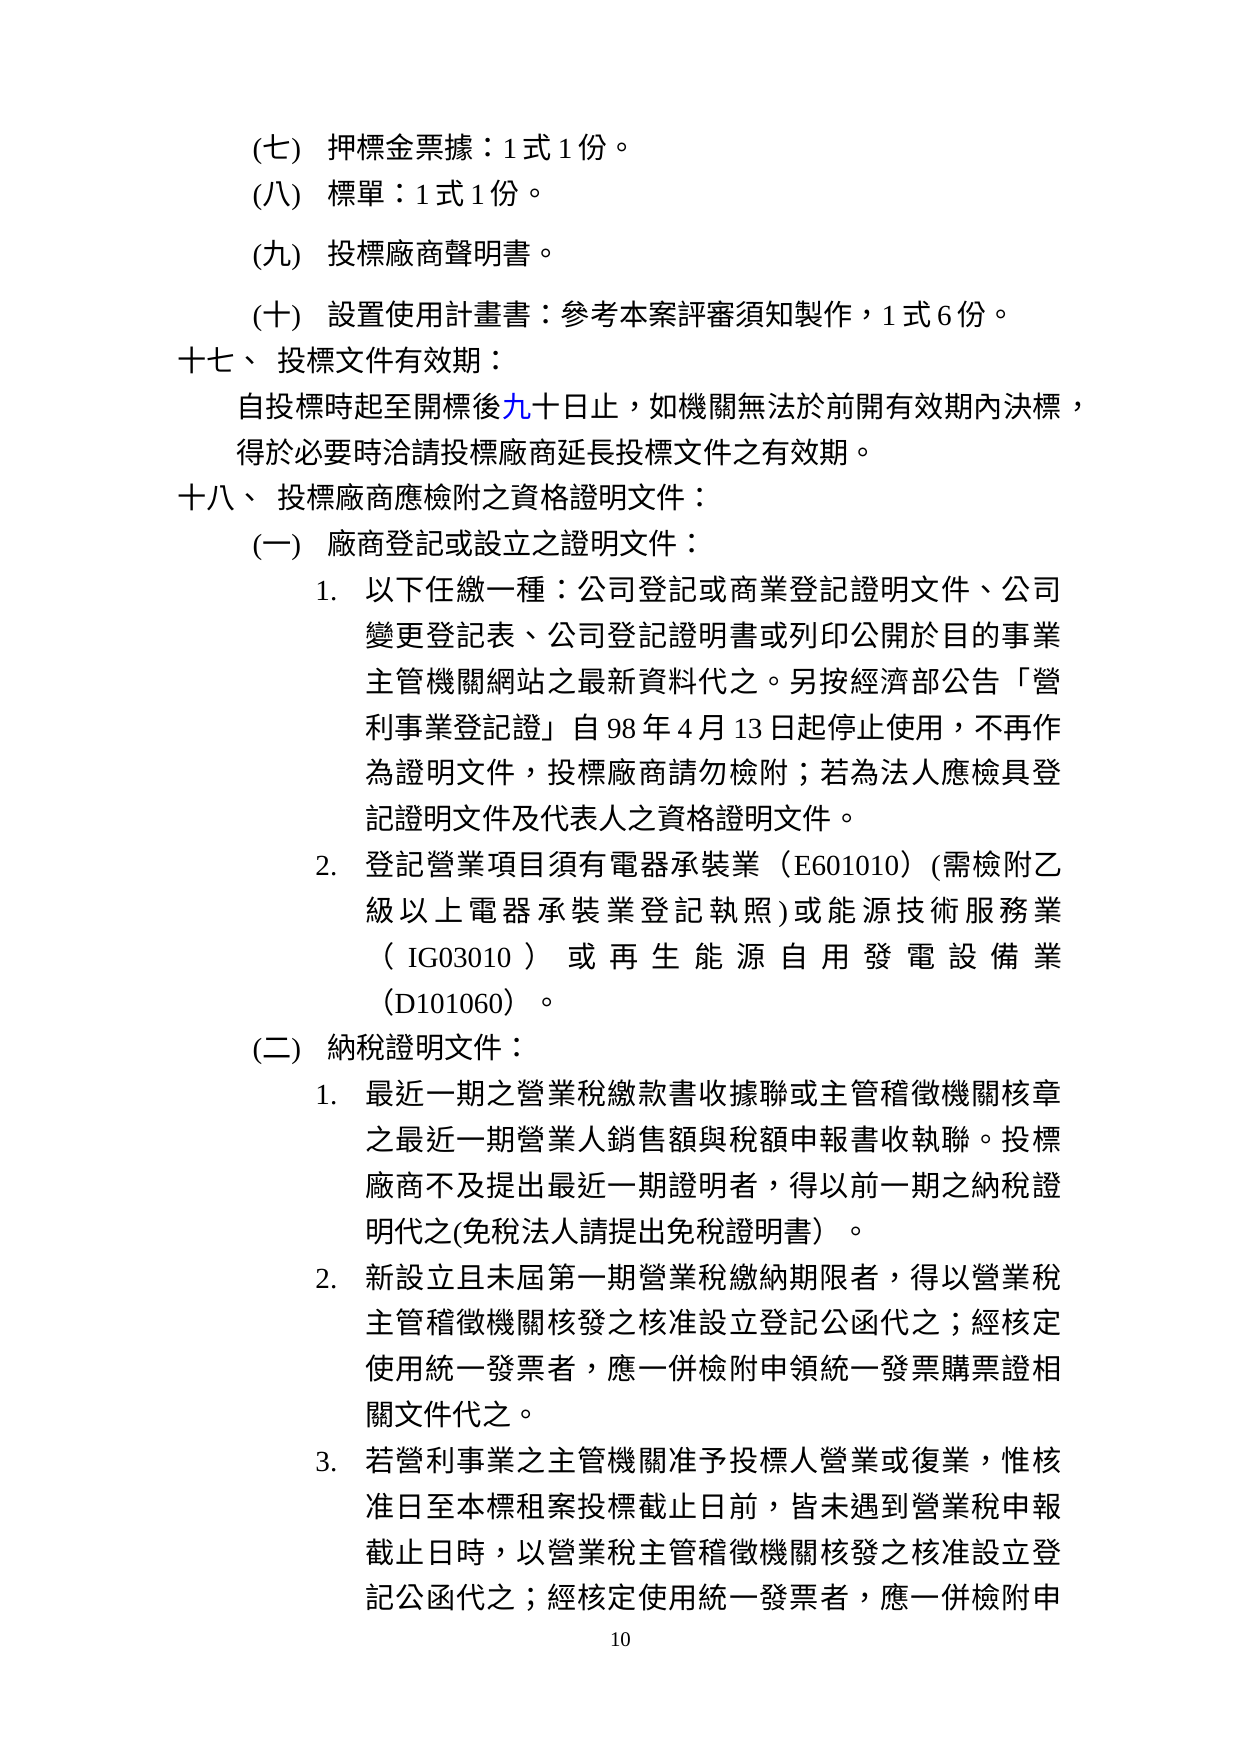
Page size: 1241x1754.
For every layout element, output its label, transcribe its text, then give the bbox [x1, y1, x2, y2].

list 以下任繳一種：公司登記或商業登記證明文件、公司變更登記表、公司登記證明書或列印公開於目的事業主管機關網站之最新資料代之。另按經濟部公告「營利事業登記證」自98年4月13日起停止使用，不再作為證明文件，投標廠商請勿檢附；若為法人應檢具登記證明文件及代表人之資格證明文件。 [315, 564, 1063, 839]
list 自投標時起至開標後九十日止，如機關無法於前開有效期內決標，得於必要時洽請投標廠商延長投標文件之有效期。 [236, 381, 1063, 472]
list 標單：1式1份。 [252, 168, 1063, 214]
list 投標廠商應檢附之資格證明文件： [177, 472, 1063, 518]
list 投標廠商聲明書。 [252, 214, 1063, 289]
list 押標金票據：1式1份。 [252, 122, 1063, 168]
list 新設立且未屆第一期營業稅繳納期限者，得以營業稅主管稽徵機關核發之核准設立登記公函代之；經核定使用統一發票者，應一併檢附申領統一發票購票證相關文件代之。 [315, 1251, 1063, 1435]
list 最近一期之營業稅繳款書收據聯或主管稽徵機關核章之最近一期營業人銷售額與稅額申報書收執聯。投標廠商不及提出最近一期證明者，得以前一期之納稅證明代之(免稅法人請提出免稅證明書）。 [315, 1068, 1063, 1251]
list 投標文件有效期： [177, 335, 1063, 381]
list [315, 1435, 1063, 1618]
list 廠商登記或設立之證明文件： [252, 518, 1063, 564]
list 設置使用計畫書：參考本案評審須知製作，1式6份。 [252, 289, 1063, 335]
list 納稅證明文件： [252, 1022, 1063, 1068]
list 登記營業項目須有電器承裝業（E601010）(需檢附乙級以上電器承裝業登記執照)或能源技術服務業（IG03010）或再生能源自用發電設備業（D101060）。 [315, 839, 1063, 1022]
